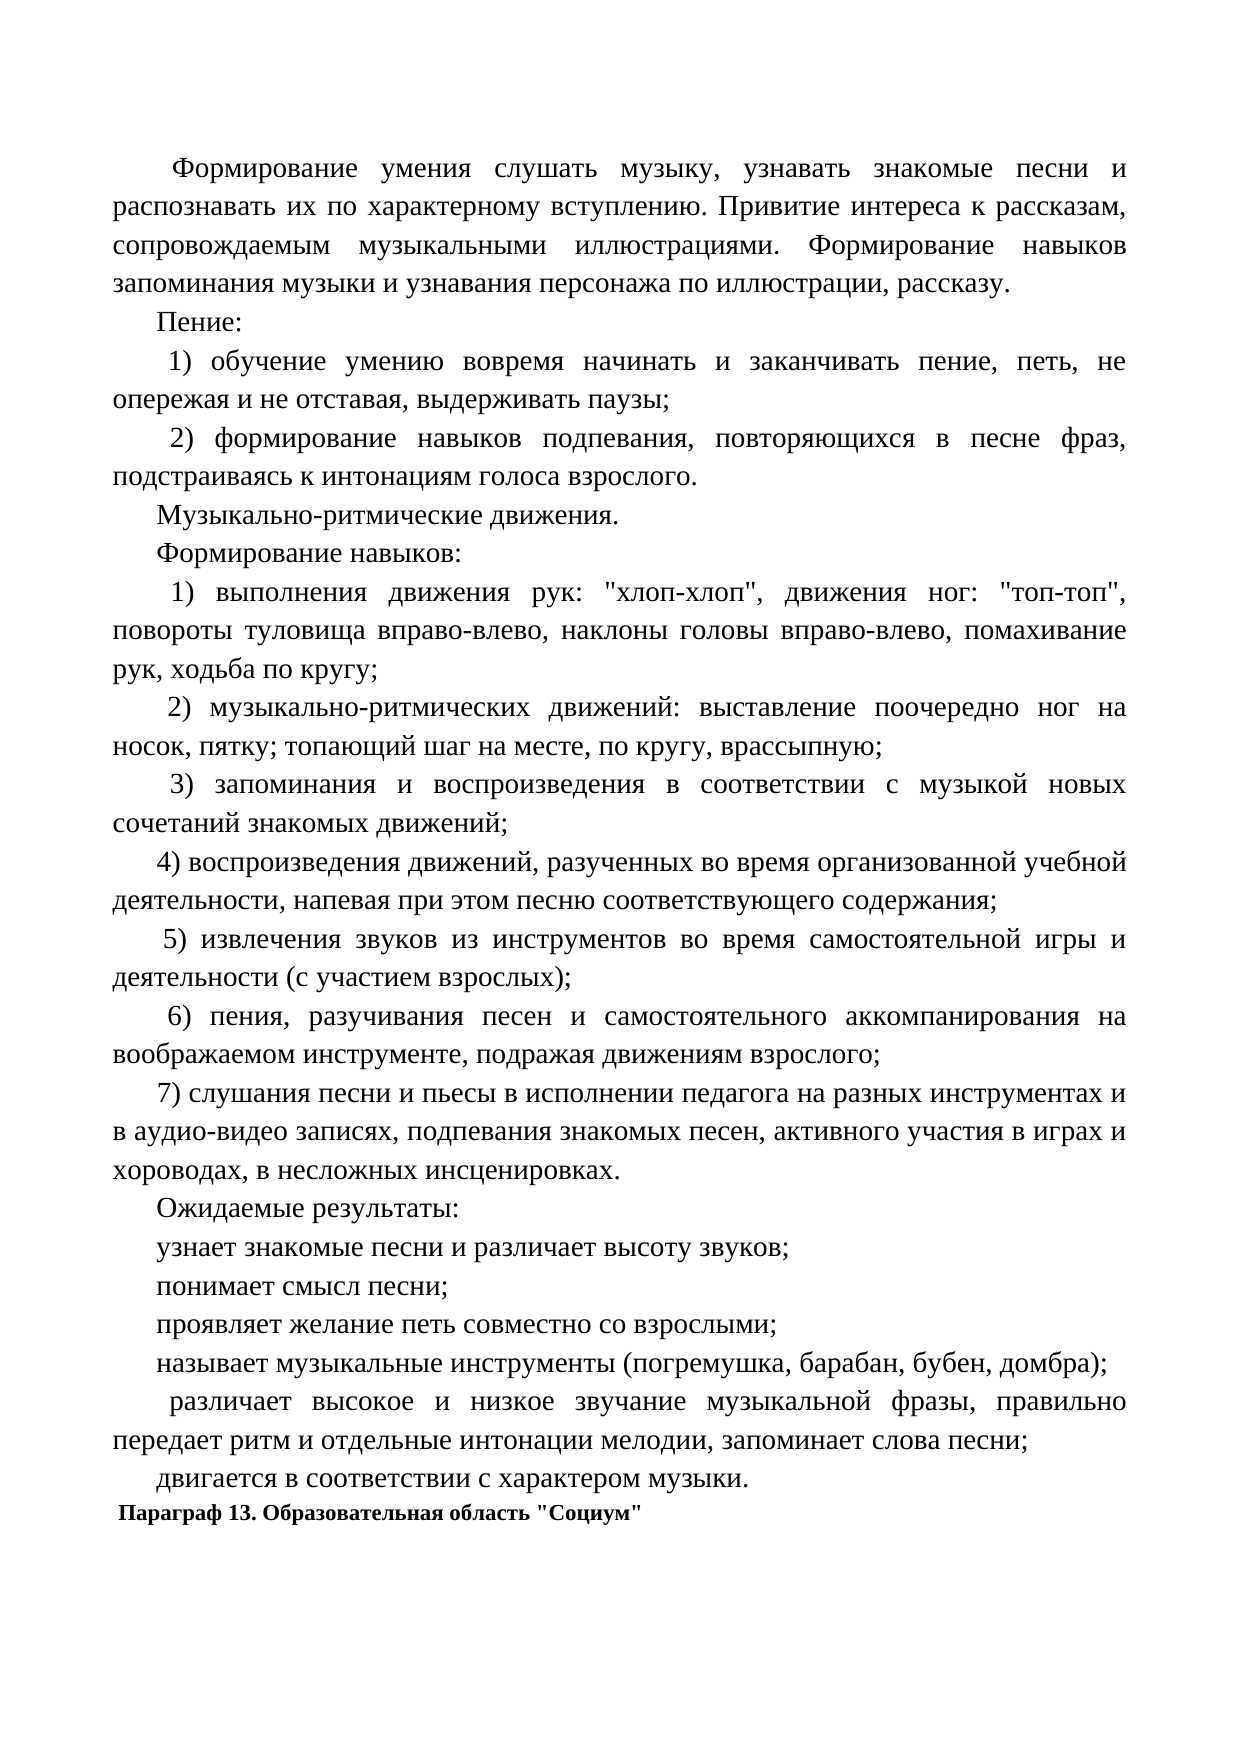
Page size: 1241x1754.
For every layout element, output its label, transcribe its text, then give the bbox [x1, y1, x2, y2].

text Параграф 13. Образовательная область "Социум" [112, 1499, 1128, 1525]
text 7) слушания песни и пьесы в исполнении педагога на разных инструментах и в аудио-видео записях, подпевания знакомых песен, активного участия в играх и хороводах, в несложных инсценировках. [112, 1075, 1128, 1186]
text 3) запоминания и воспроизведения в соответствии с музыкой новых сочетаний знакомых движений; [112, 767, 1128, 839]
text двигается в соответствии с характером музыки. [112, 1460, 1128, 1494]
text 1) выполнения движения рук: "хлоп-хлоп", движения ног: "топ-топ", повороты туловища вправо-влево, наклоны головы вправо-влево, помахивание рук, ходьба по кругу; [112, 574, 1128, 684]
text Ожидаемые результаты: [112, 1191, 1128, 1224]
text 6) пения, разучивания песен и самостоятельного аккомпанирования на воображаемом инструменте, подражая движениям взрослого; [112, 998, 1128, 1070]
text 4) воспроизведения движений, разученных во время организованной учебной деятельности, напевая при этом песню соответствующего содержания; [112, 844, 1128, 916]
text 2) формирование навыков подпевания, повторяющихся в песне фраз, подстраиваясь к интонациям голоса взрослого. [112, 420, 1128, 492]
text различает высокое и низкое звучание музыкальной фразы, правильно передает ритм и отдельные интонации мелодии, запоминает слова песни; [112, 1383, 1128, 1455]
text узнает знакомые песни и различает высоту звуков; [112, 1229, 1128, 1263]
text называет музыкальные инструменты (погремушка, барабан, бубен, домбра); [112, 1345, 1128, 1378]
text 2) музыкально-ритмических движений: выставление поочередно ног на носок, пятку; топающий шаг на месте, по кругу, врассыпную; [112, 689, 1128, 762]
text Музыкально-ритмические движения. [112, 497, 1128, 530]
text 1) обучение умению вовремя начинать и заканчивать пение, петь, не опережая и не отставая, выдерживать паузы; [112, 343, 1128, 415]
text Формирование навыков: [112, 535, 1128, 569]
text понимает смысл песни; [112, 1268, 1128, 1301]
text Пение: [112, 304, 1128, 338]
text Формирование умения слушать музыку, узнавать знакомые песни и распознавать их по характерному вступлению. Привитие интереса к рассказам, сопровождаемым музыкальными иллюстрациями. Формирование навыков запоминания музыки и узнавания персонажа по иллюстрации, рассказу. [112, 150, 1128, 299]
text 5) извлечения звуков из инструментов во время самостоятельной игры и деятельности (с участием взрослых); [112, 921, 1128, 993]
text проявляет желание петь совместно со взрослыми; [112, 1306, 1128, 1340]
